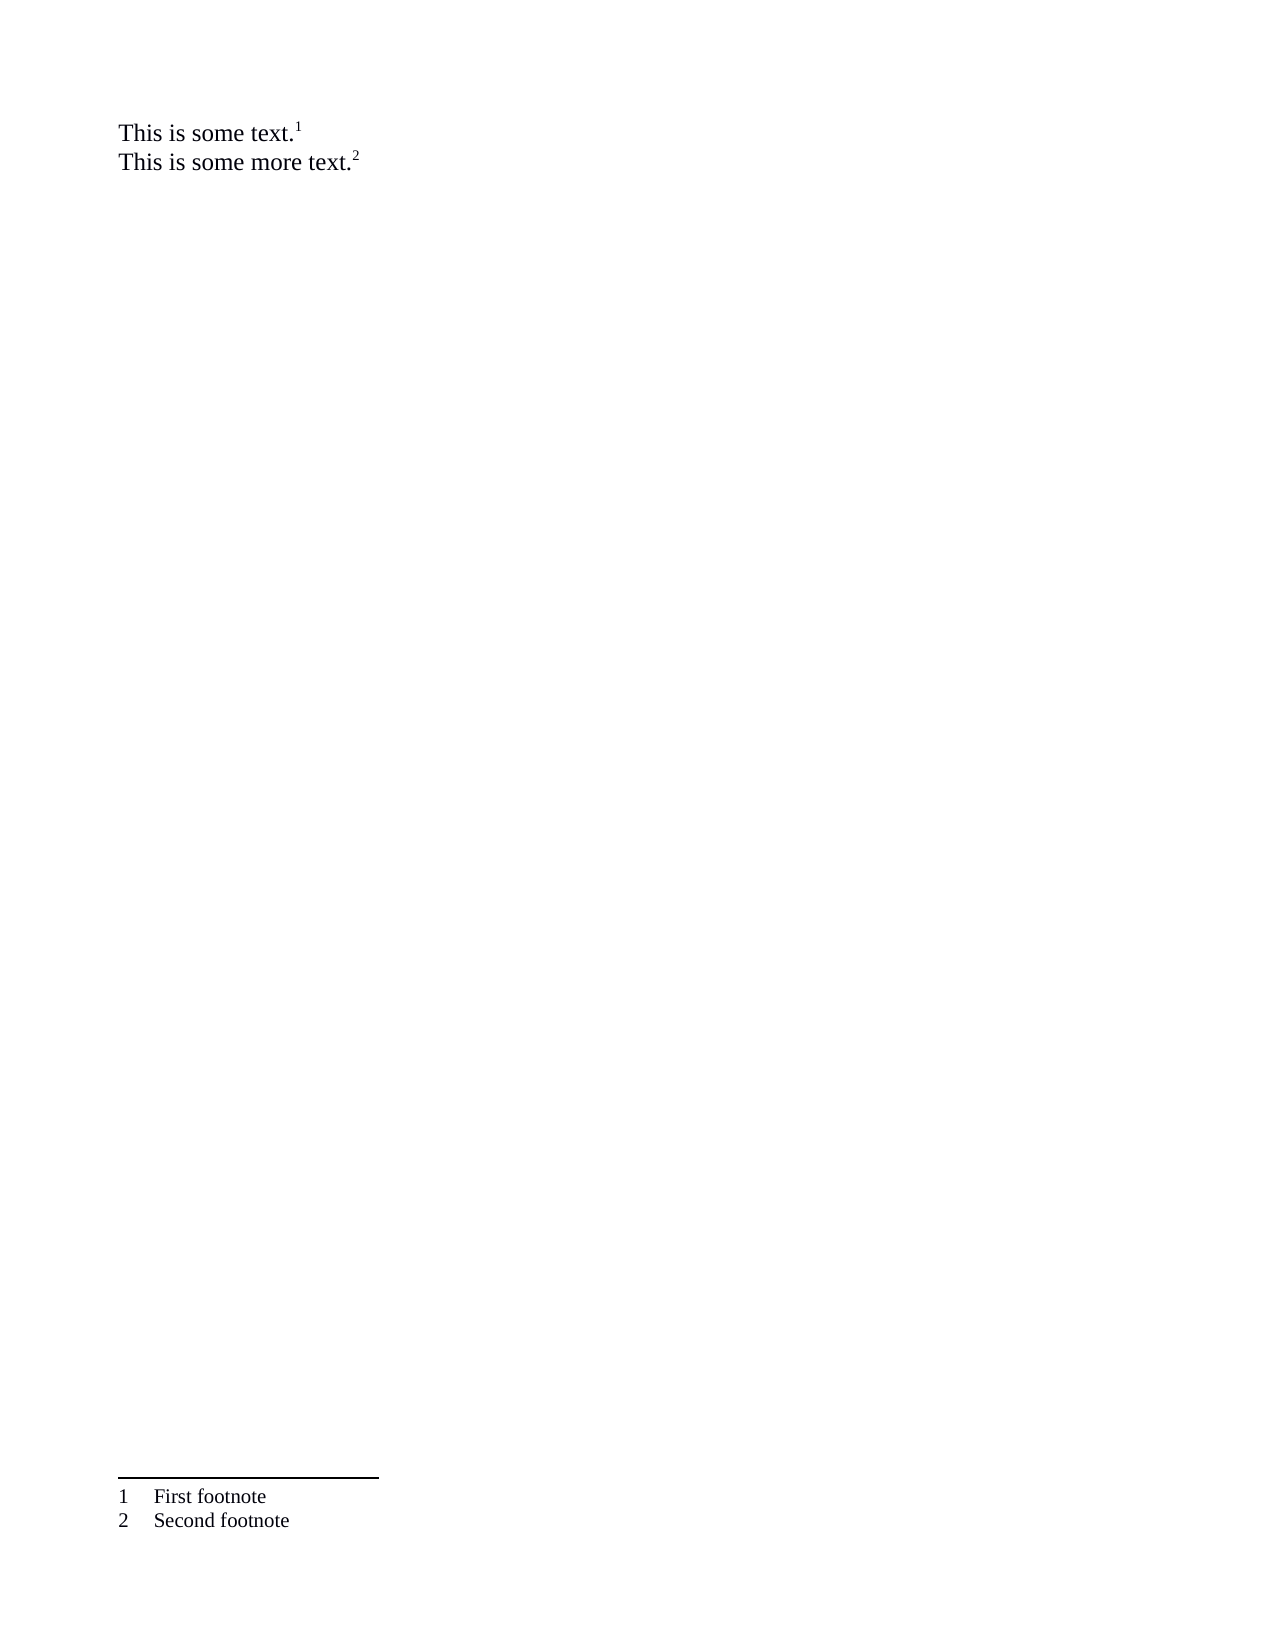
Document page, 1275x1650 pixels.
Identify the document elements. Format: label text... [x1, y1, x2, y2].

text This is some text. [118, 118, 1157, 147]
text This is some more text. [118, 147, 1157, 176]
